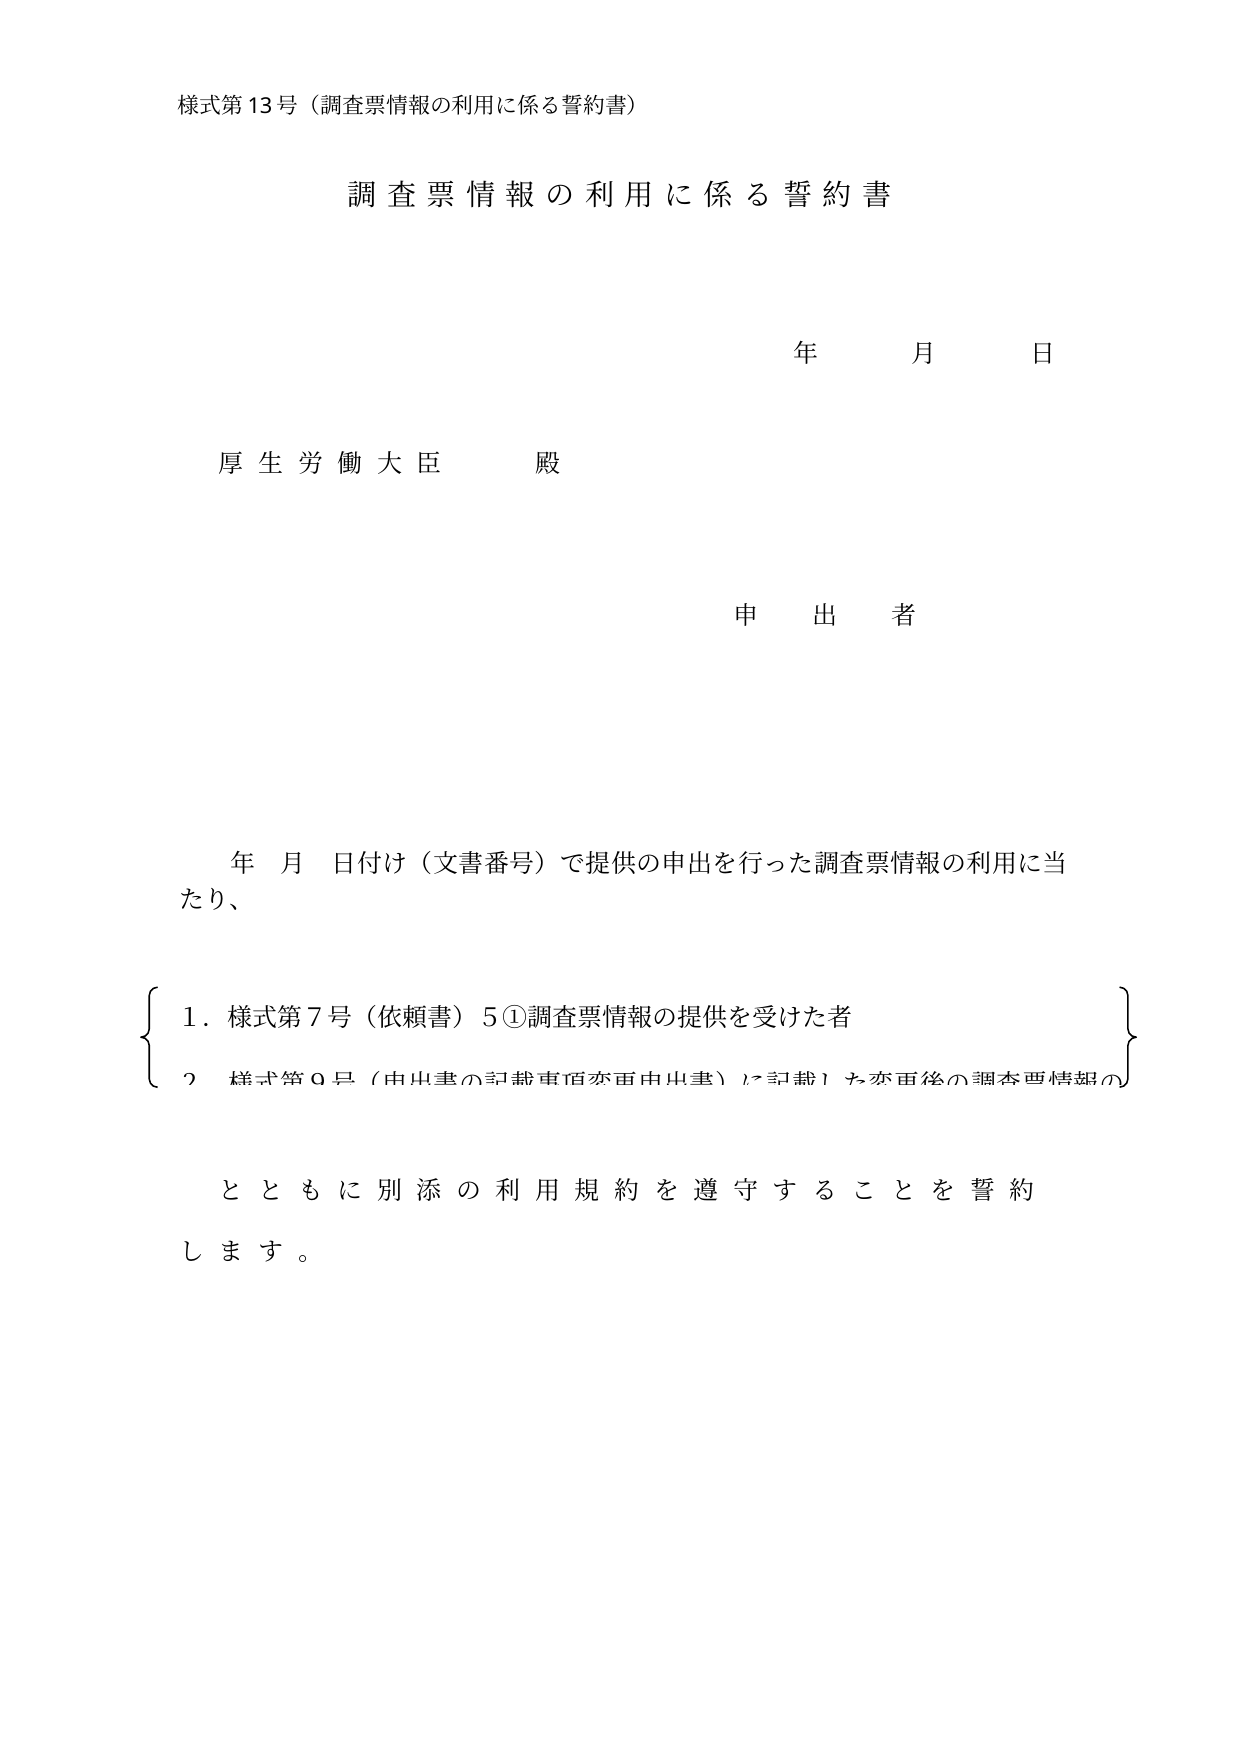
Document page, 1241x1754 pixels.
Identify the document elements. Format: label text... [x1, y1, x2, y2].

text とともに別添の利用規約を遵守することを誓約します。 [179, 1158, 1070, 1280]
text 厚生労働大臣 殿 [179, 431, 1070, 492]
text 年 月 日付け（文書番号）で提供の申出を行った調査票情報の利用に当たり、 [179, 843, 1070, 915]
text 年 月 日 [179, 322, 1070, 383]
text 申 出 者 [179, 583, 1070, 644]
text 調査票情報の利用に係る誓約書 [179, 162, 1070, 223]
